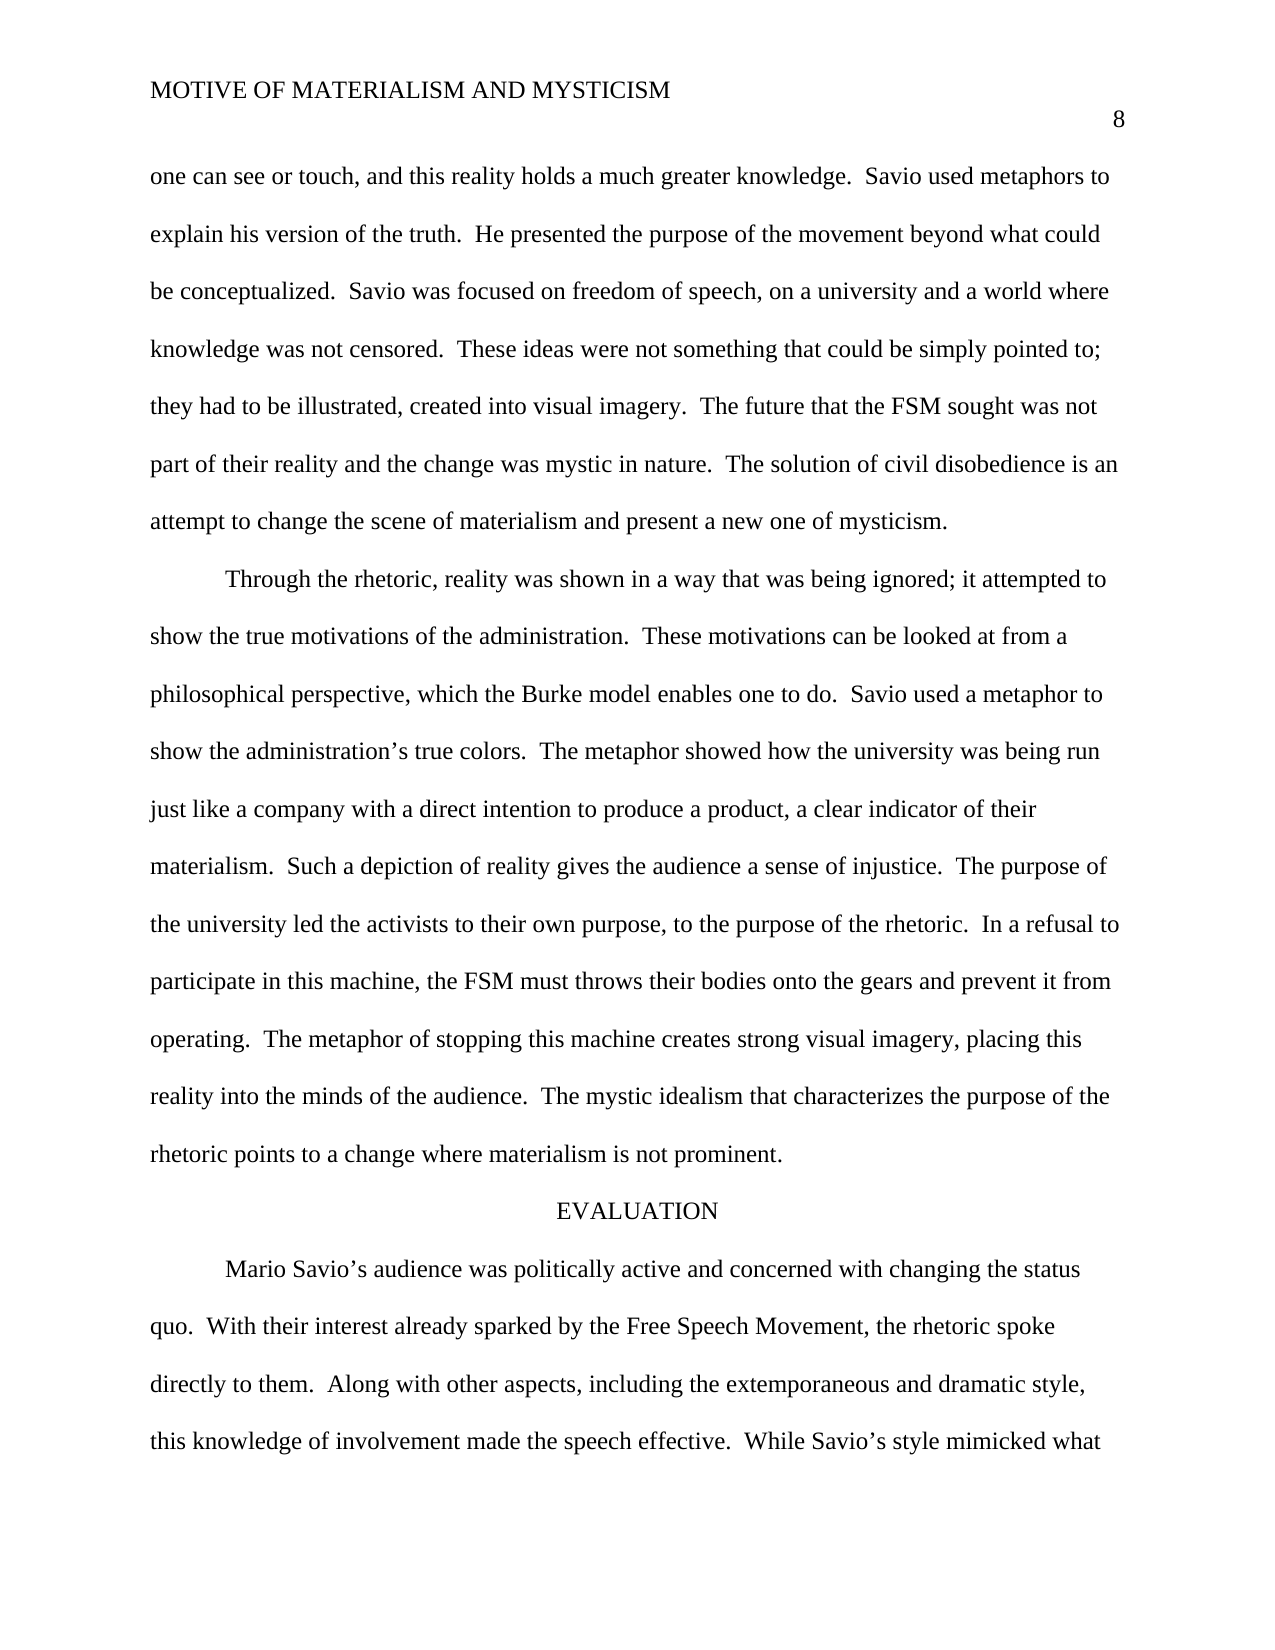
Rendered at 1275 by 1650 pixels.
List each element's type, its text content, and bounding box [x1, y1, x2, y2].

text Through the rhetoric, reality was shown in a way that was being ignored; it attempted to show the true motivations of the administration. These motivations can be looked at from a philosophical perspective, which the Burke model enables one to do. Savio used a metaphor to show the administration’s true colors. The metaphor showed how the university was being run just like a company with a direct intention to produce a product, a clear indicator of their materialism. Such a depiction of reality gives the audience a sense of injustice. The purpose of the university led the activists to their own purpose, to the purpose of the rhetoric. In a refusal to participate in this machine, the FSM must throws their bodies onto the gears and prevent it from operating. The metaphor of stopping this machine creates strong visual imagery, placing this reality into the minds of the audience. The mystic idealism that characterizes the purpose of the rhetoric points to a change where materialism is not prominent. [150, 564, 1125, 1167]
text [150, 161, 1125, 535]
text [150, 1254, 1125, 1455]
text EVALUATION [150, 1196, 1125, 1225]
